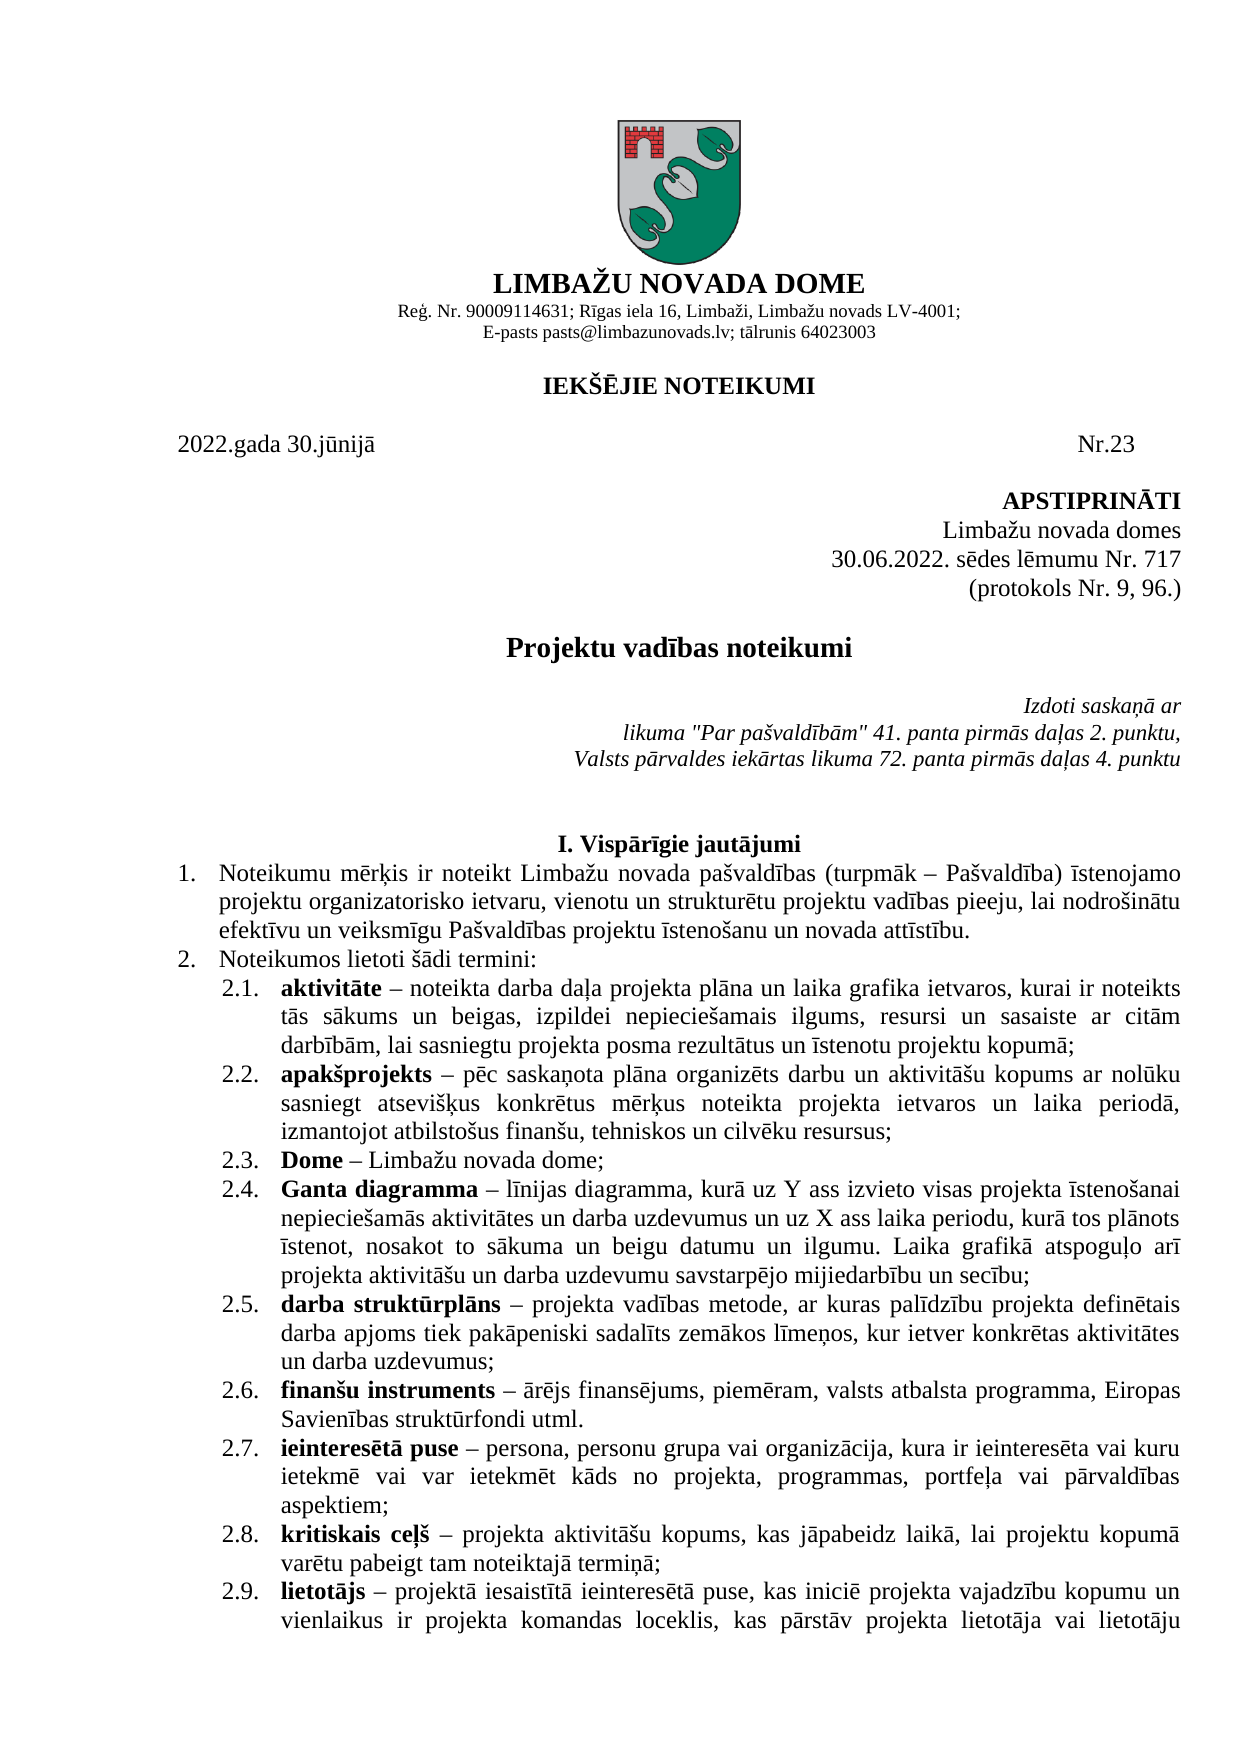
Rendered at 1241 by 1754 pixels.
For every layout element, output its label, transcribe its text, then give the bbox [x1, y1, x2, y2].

text likuma "Par pašvaldībām" 41. panta pirmās daļas 2. punktu, [177, 719, 1181, 745]
list darba struktūrplāns – projekta vadības metode, ar kuras palīdzību projekta definētais darba apjoms tiek pakāpeniski sadalīts zemākos līmeņos, kur ietver konkrētas aktivitātes un darba uzdevumus; [222, 1289, 1181, 1375]
text Limbažu novada domes [794, 515, 1181, 544]
list Noteikumos lietoti šādi termini: [177, 944, 1181, 973]
text Valsts pārvaldes iekārtas likuma 72. panta pirmās daļas 4. punktu [177, 745, 1181, 771]
text Limbažu novada DOME [177, 266, 1181, 299]
text E-pasts pasts@limbazunovads.lv; tālrunis 64023003 [177, 321, 1181, 343]
list Noteikumu mērķis ir noteikt Limbažu novada pašvaldības (turpmāk – Pašvaldība) īstenojamo projektu organizatorisko ietvaru, vienotu un strukturētu projektu vadības pieeju, lai nodrošinātu efektīvu un veiksmīgu Pašvaldības projektu īstenošanu un novada attīstību. [177, 858, 1181, 944]
picture [616, 118, 743, 266]
text 2022.gada 30.jūnijā Nr.23 [177, 429, 1181, 458]
text 30.06.2022. sēdes lēmumu Nr. 717 (protokols Nr. 9, 96.) [794, 544, 1181, 601]
list apakšprojekts – pēc saskaņota plāna organizēts darbu un aktivitāšu kopums ar nolūku sasniegt atsevišķus konkrētus mērķus noteikta projekta ietvaros un laika periodā, izmantojot atbilstošus finanšu, tehniskos un cilvēku resursus; [222, 1059, 1181, 1145]
text APSTIPRINĀTI [177, 486, 1181, 515]
list finanšu instruments – ārējs finansējums, piemēram, valsts atbalsta programma, Eiropas Savienības struktūrfondi utml. [222, 1375, 1181, 1433]
list kritiskais ceļš – projekta aktivitāšu kopums, kas jāpabeidz laikā, lai projektu kopumā varētu pabeigt tam noteiktajā termiņā; [222, 1519, 1181, 1576]
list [222, 1576, 1181, 1634]
text Reģ. Nr. 90009114631; Rīgas iela 16, Limbaži, Limbažu novads LV-4001; [177, 299, 1181, 321]
text I. Vispārīgie jautājumi [177, 829, 1181, 858]
text Izdoti saskaņā ar [177, 692, 1181, 719]
list Dome – Limbažu novada dome; [222, 1145, 1181, 1174]
list aktivitāte – noteikta darba daļa projekta plāna un laika grafika ietvaros, kurai ir noteikts tās sākums un beigas, izpildei nepieciešamais ilgums, resursi un sasaiste ar citām darbībām, lai sasniegtu projekta posma rezultātus un īstenotu projektu kopumā; [222, 973, 1181, 1059]
list Ganta diagramma – līnijas diagramma, kurā uz Y ass izvieto visas projekta īstenošanai nepieciešamās aktivitātes un darba uzdevumus un uz X ass laika periodu, kurā tos plānots īstenot, nosakot to sākuma un beigu datumu un ilgumu. Laika grafikā atspoguļo arī projekta aktivitāšu un darba uzdevumu savstarpējo mijiedarbību un secību; [222, 1174, 1181, 1289]
text IEKŠĒJIE NOTEIKUMI [177, 371, 1181, 400]
list ieinteresētā puse – persona, personu grupa vai organizācija, kura ir ieinteresēta vai kuru ietekmē vai var ietekmēt kāds no projekta, programmas, portfeļa vai pārvaldības aspektiem; [222, 1433, 1181, 1519]
text Projektu vadības noteikumi [177, 630, 1181, 664]
